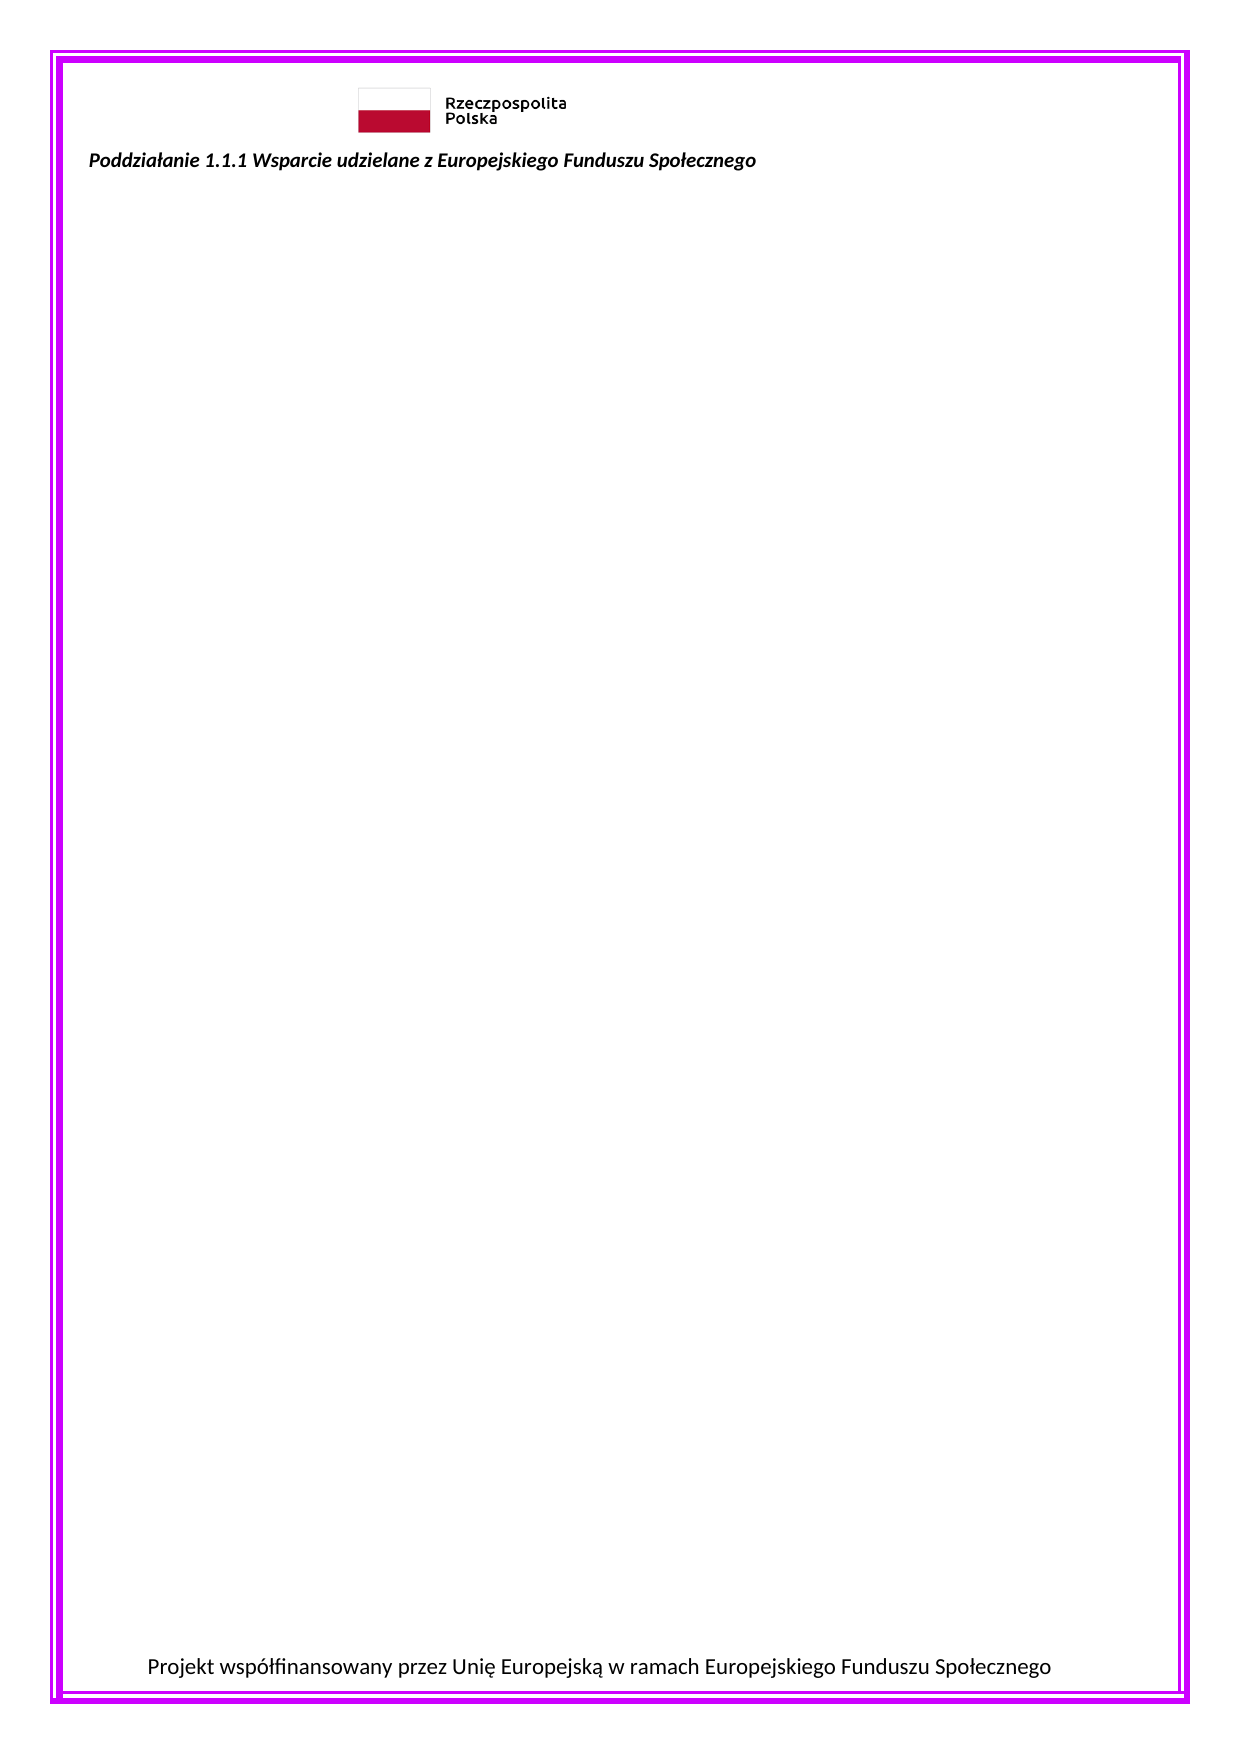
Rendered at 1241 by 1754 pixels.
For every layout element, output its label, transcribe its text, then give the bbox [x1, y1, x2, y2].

picture [342, 73, 582, 147]
text Poddziałanie 1.1.1 Wsparcie udzielane z Europejskiego Funduszu Społecznego [88, 148, 1093, 173]
